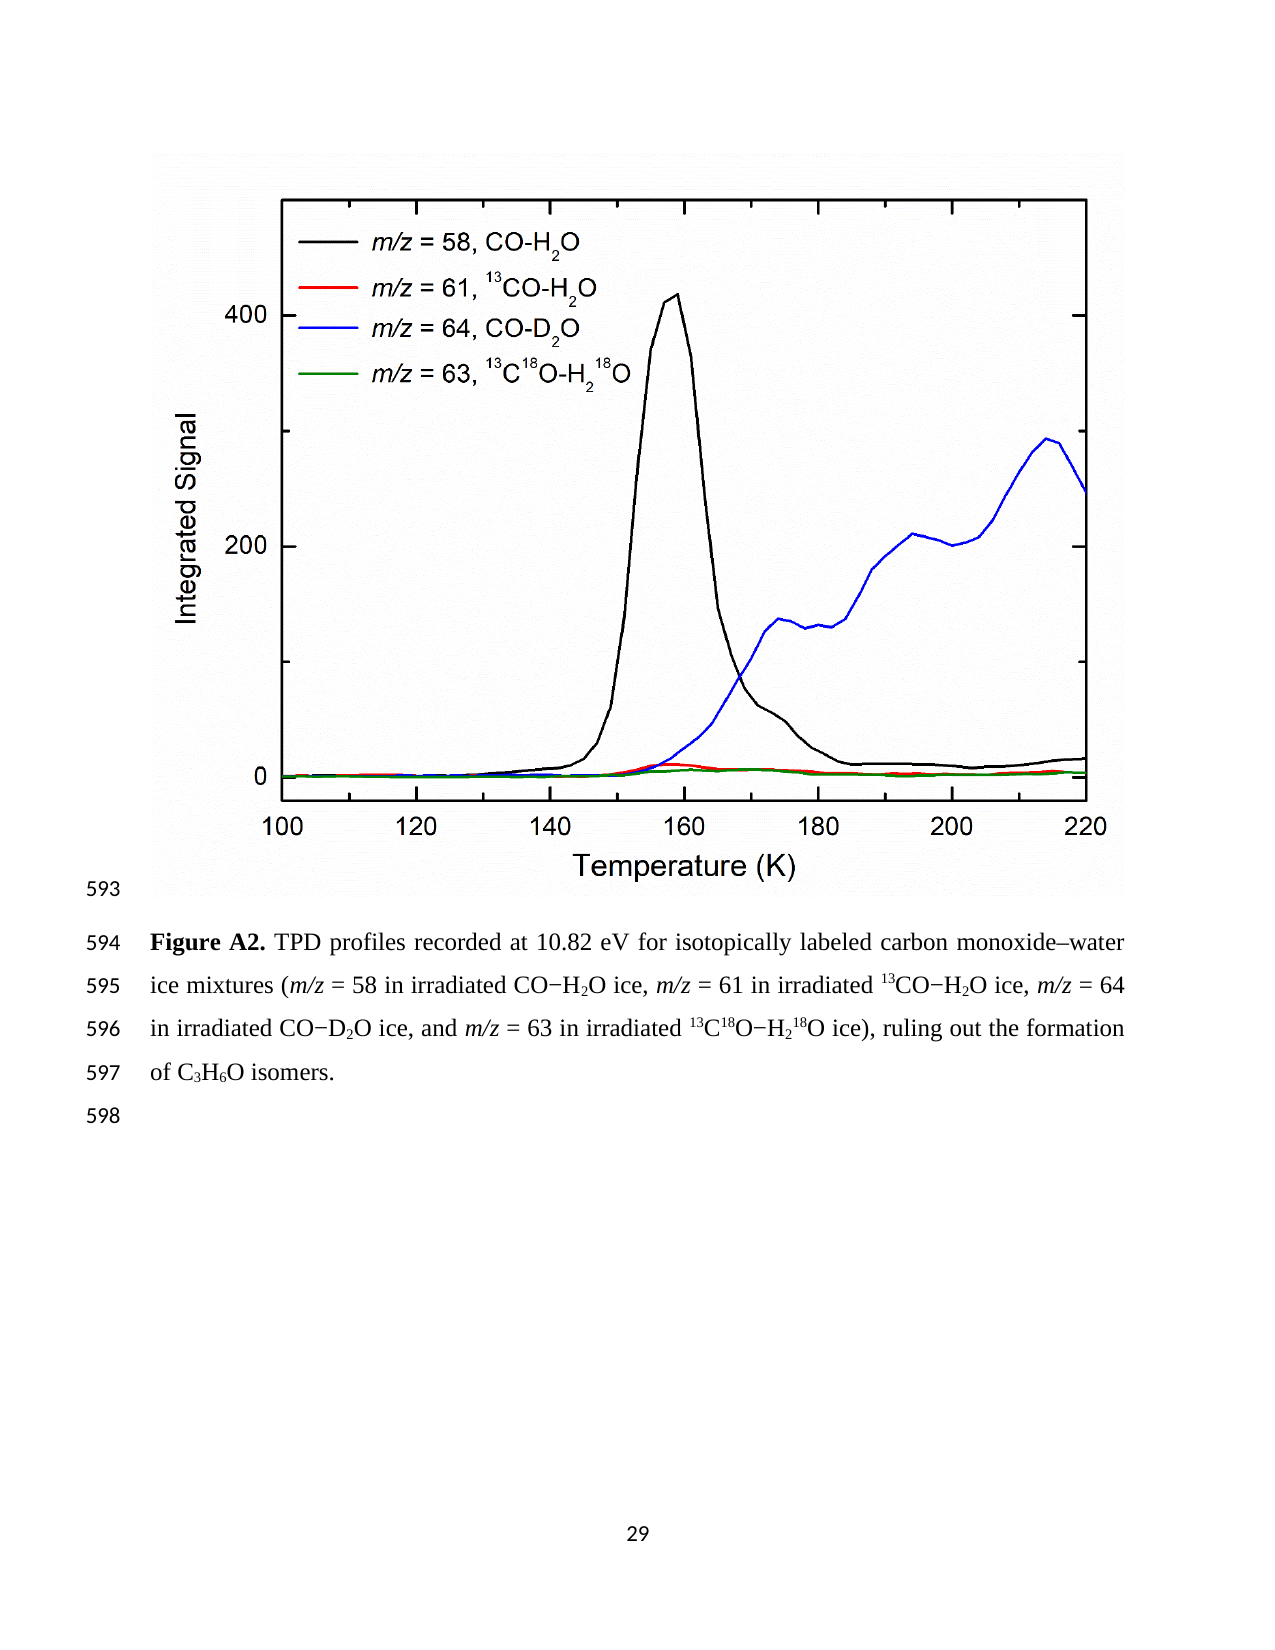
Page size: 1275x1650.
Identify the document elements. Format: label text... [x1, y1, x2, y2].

picture [150, 150, 1125, 897]
text Figure A2. TPD profiles recorded at 10.82 eV for isotopically labeled carbon monoxide–water ice mixtures (m/z = 58 in irradiated CO−H2O ice, m/z = 61 in irradiated 13CO−H2O ice, m/z = 64 in irradiated CO−D2O ice, and m/z = 63 in irradiated 13C18O−H218O ice), ruling out the formation of C3H6O isomers. [150, 927, 1125, 1085]
